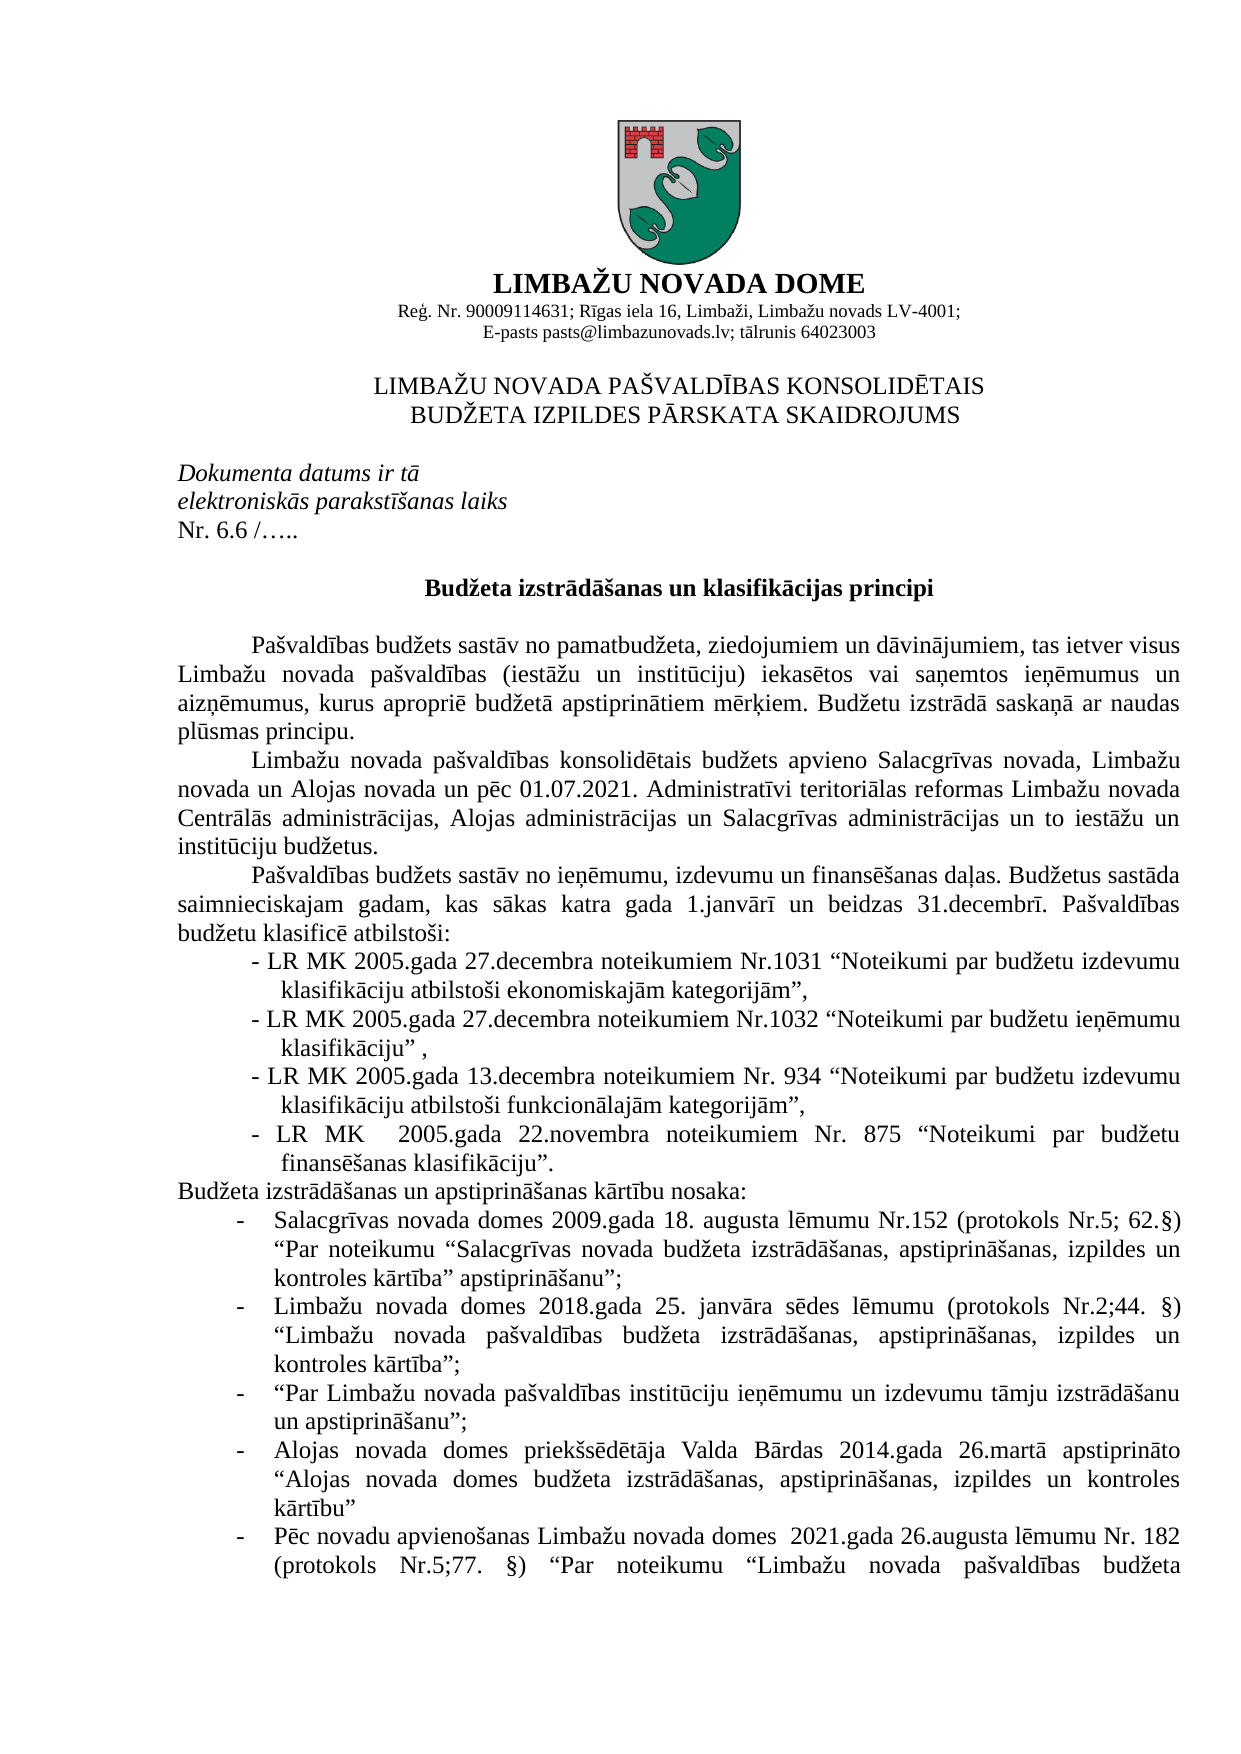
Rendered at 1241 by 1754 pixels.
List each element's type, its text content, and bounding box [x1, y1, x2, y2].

text - LR MK 2005.gada 13.decembra noteikumiem Nr. 934 “Noteikumi par budžetu izdevumu klasifikāciju atbilstoši funkcionālajām kategorijām”, [251, 1061, 1181, 1119]
subtitle BUDŽETA IZPILDES PĀRSKATA SKAIDROJUMS [177, 400, 1181, 429]
text Reģ. Nr. 90009114631; Rīgas iela 16, Limbaži, Limbažu novads LV-4001; [177, 299, 1181, 321]
text E-pasts pasts@limbazunovads.lv; tālrunis 64023003 [177, 321, 1181, 343]
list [236, 1521, 1181, 1579]
list Limbažu novada domes 2018.gada 25. janvāra sēdes lēmumu (protokols Nr.2;44. §) “Limbažu novada pašvaldības budžeta izstrādāšanas, apstiprināšanas, izpildes un kontroles kārtība”; [236, 1291, 1181, 1378]
text Dokumenta datums ir tā [177, 458, 1181, 486]
text Budžeta izstrādāšanas un apstiprināšanas kārtību nosaka: [177, 1176, 1181, 1205]
list Salacgrīvas novada domes 2009.gada 18. augusta lēmumu Nr.152 (protokols Nr.5; 62.§) “Par noteikumu “Salacgrīvas novada budžeta izstrādāšanas, apstiprināšanas, izpildes un kontroles kārtība” apstiprināšanu”; [236, 1205, 1181, 1291]
text Budžeta izstrādāšanas un klasifikācijas principi [177, 573, 1181, 601]
text - LR MK 2005.gada 27.decembra noteikumiem Nr.1032 “Noteikumi par budžetu ieņēmumu klasifikāciju” , [251, 1004, 1181, 1061]
text Limbažu novada pašvaldības konsolidētais budžets apvieno Salacgrīvas novada, Limbažu novada un Alojas novada un pēc 01.07.2021. Administratīvi teritoriālas reformas Limbažu novada Centrālās administrācijas, Alojas administrācijas un Salacgrīvas administrācijas un to iestāžu un institūciju budžetus. [177, 745, 1181, 860]
list Alojas novada domes priekšsēdētāja Valda Bārdas 2014.gada 26.martā apstiprināto “Alojas novada domes budžeta izstrādāšanas, apstiprināšanas, izpildes un kontroles kārtību” [236, 1435, 1181, 1521]
text Pašvaldības budžets sastāv no ieņēmumu, izdevumu un finansēšanas daļas. Budžetus sastāda saimnieciskajam gadam, kas sākas katra gada 1.janvārī un beidzas 31.decembrī. Pašvaldības budžetu klasificē atbilstoši: [177, 860, 1181, 946]
text Nr. 6.6 /….. [177, 515, 1181, 544]
text elektroniskās parakstīšanas laiks [177, 486, 1181, 515]
text - LR MK 2005.gada 22.novembra noteikumiem Nr. 875 “Noteikumi par budžetu finansēšanas klasifikāciju”. [251, 1119, 1181, 1176]
text - LR MK 2005.gada 27.decembra noteikumiem Nr.1031 “Noteikumi par budžetu izdevumu klasifikāciju atbilstoši ekonomiskajām kategorijām”, [251, 946, 1181, 1004]
subtitle LIMBAŽU NOVADA PAŠVALDĪBAS KONSOLIDĒTAIS [177, 371, 1181, 400]
picture [616, 118, 743, 266]
text Limbažu novada DOME [177, 266, 1181, 299]
list “Par Limbažu novada pašvaldības institūciju ieņēmumu un izdevumu tāmju izstrādāšanu un apstiprināšanu”; [236, 1378, 1181, 1435]
text Pašvaldības budžets sastāv no pamatbudžeta, ziedojumiem un dāvinājumiem, tas ietver visus Limbažu novada pašvaldības (iestāžu un institūciju) iekasētos vai saņemtos ieņēmumus un aizņēmumus, kurus apropriē budžetā apstiprinātiem mērķiem. Budžetu izstrādā saskaņā ar naudas plūsmas principu. [177, 630, 1181, 745]
